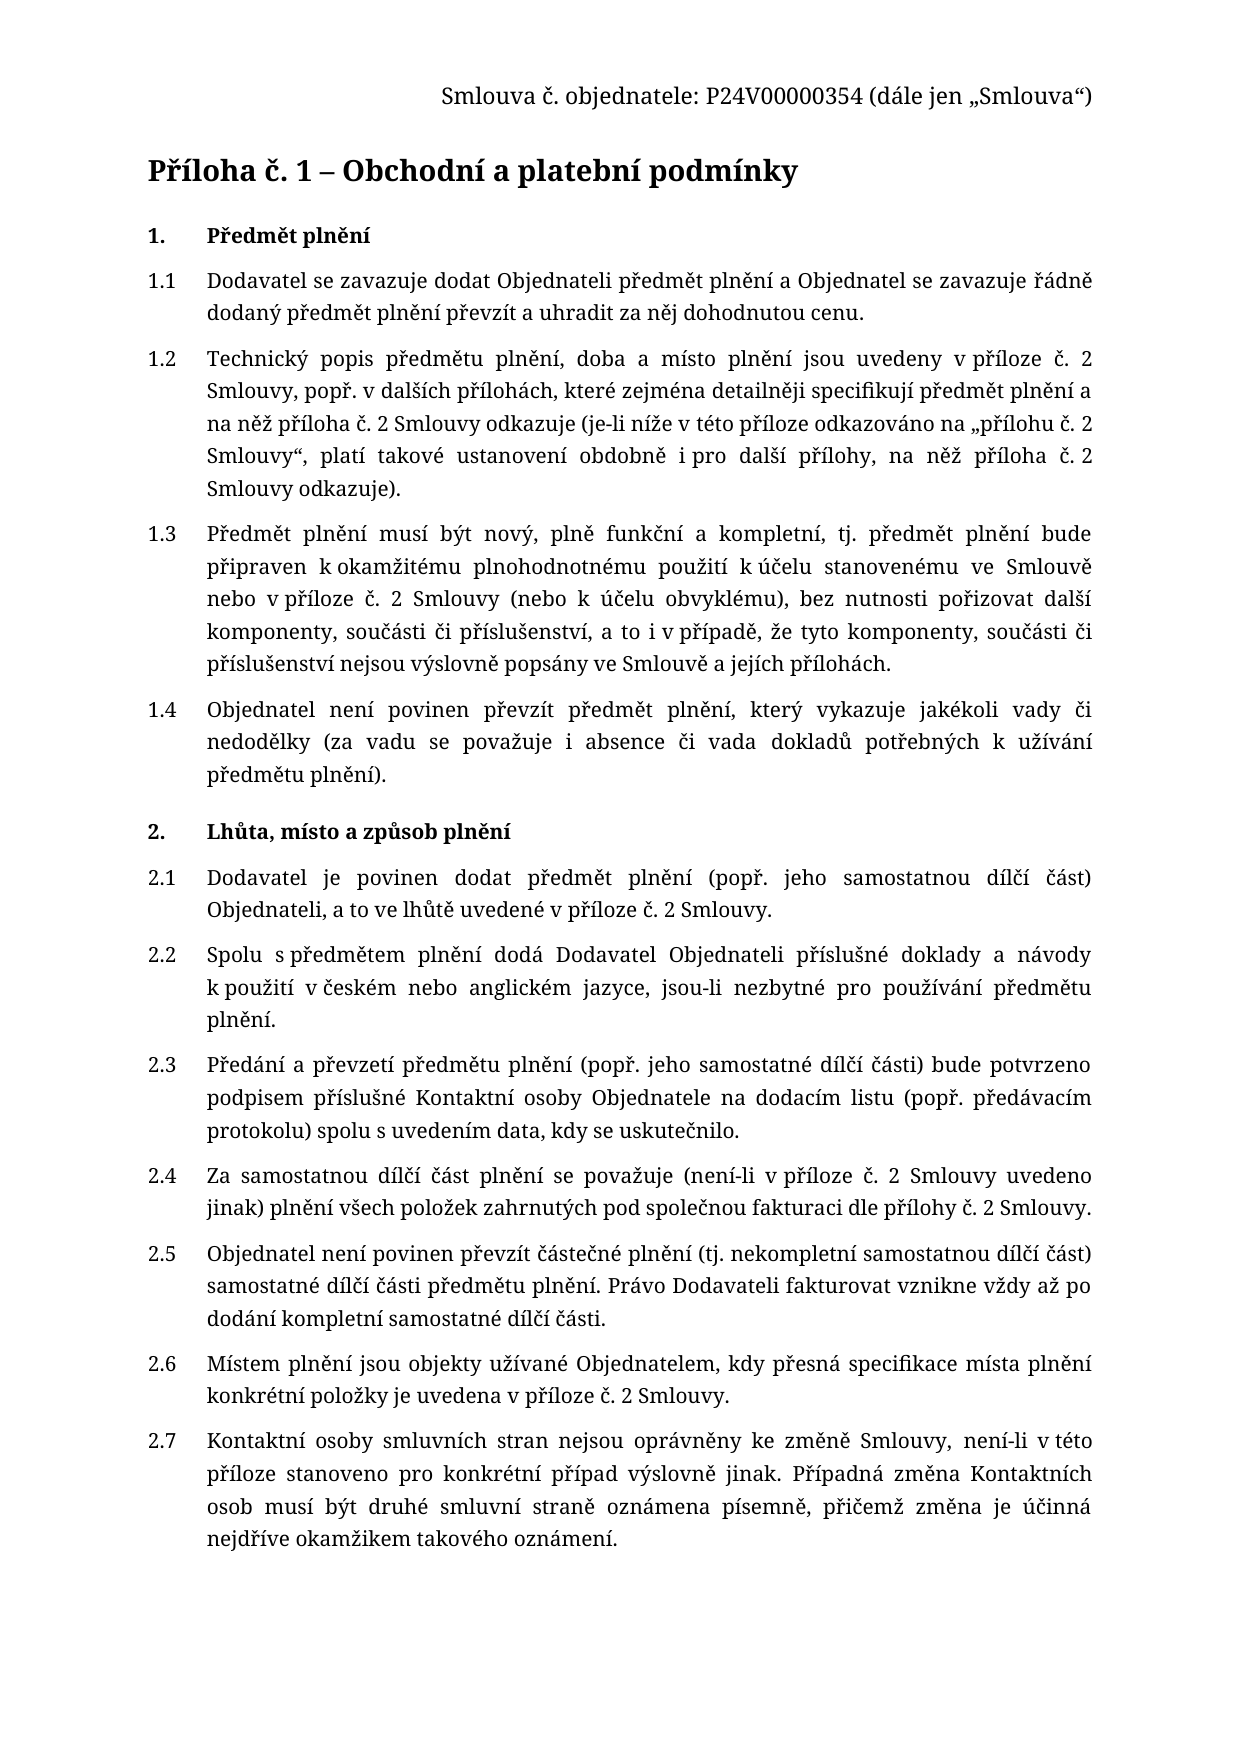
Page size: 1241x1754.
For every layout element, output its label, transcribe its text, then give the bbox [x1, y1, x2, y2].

list Dodavatel se zavazuje dodat Objednateli předmět plnění a Objednatel se zavazuje řádně dodaný předmět plnění převzít a uhradit za něj dohodnutou cenu. [148, 266, 1093, 327]
list Kontaktní osoby smluvních stran nejsou oprávněny ke změně Smlouvy, není-li v této příloze stanoveno pro konkrétní případ výslovně jinak. Případná změna Kontaktních osob musí být druhé smluvní straně oznámena písemně, přičemž změna je účinná nejdříve okamžikem takového oznámení. [148, 1427, 1093, 1553]
list Předmět plnění musí být nový, plně funkční a kompletní, tj. předmět plnění bude připraven k okamžitému plnohodnotnému použití k účelu stanovenému ve Smlouvě nebo v příloze č. 2 Smlouvy (nebo k účelu obvyklému), bez nutnosti pořizovat další komponenty, součásti či příslušenství, a to i v případě, že tyto komponenty, součásti či příslušenství nejsou výslovně popsány ve Smlouvě a jejích přílohách. [148, 519, 1093, 678]
list Předmět plnění [148, 221, 1093, 249]
list Spolu s předmětem plnění dodá Dodavatel Objednateli příslušné doklady a návody k použití v českém nebo anglickém jazyce, jsou-li nezbytné pro používání předmětu plnění. [148, 940, 1093, 1034]
list Za samostatnou dílčí část plnění se považuje (není-li v příloze č. 2 Smlouvy uvedeno jinak) plnění všech položek zahrnutých pod společnou fakturaci dle přílohy č. 2 Smlouvy. [148, 1161, 1093, 1222]
list Objednatel není povinen převzít předmět plnění, který vykazuje jakékoli vady či nedodělky (za vadu se považuje i absence či vada dokladů potřebných k užívání předmětu plnění). [148, 695, 1093, 788]
list Dodavatel je povinen dodat předmět plnění (popř. jeho samostatnou dílčí část) Objednateli, a to ve lhůtě uvedené v příloze č. 2 Smlouvy. [148, 863, 1093, 924]
list Předání a převzetí předmětu plnění (popř. jeho samostatné dílčí části) bude potvrzeno podpisem příslušné Kontaktní osoby Objednatele na dodacím listu (popř. předávacím protokolu) spolu s uvedením data, kdy se uskutečnilo. [148, 1051, 1093, 1144]
list Technický popis předmětu plnění, doba a místo plnění jsou uvedeny v příloze č. 2 Smlouvy, popř. v dalších přílohách, které zejména detailněji specifikují předmět plnění a na něž příloha č. 2 Smlouvy odkazuje (je-li níže v této příloze odkazováno na „přílohu č. 2 Smlouvy“, platí takové ustanovení obdobně i pro další přílohy, na něž příloha č. 2 Smlouvy odkazuje). [148, 344, 1093, 502]
list Lhůta, místo a způsob plnění [148, 817, 1093, 846]
list Místem plnění jsou objekty užívané Objednatelem, kdy přesná specifikace místa plnění konkrétní položky je uvedena v příloze č. 2 Smlouvy. [148, 1349, 1093, 1410]
list Objednatel není povinen převzít částečné plnění (tj. nekompletní samostatnou dílčí část) samostatné dílčí části předmětu plnění. Právo Dodavateli fakturovat vznikne vždy až po dodání kompletní samostatné dílčí části. [148, 1239, 1093, 1332]
text Příloha č. 1 – Obchodní a platební podmínky [148, 150, 1093, 190]
